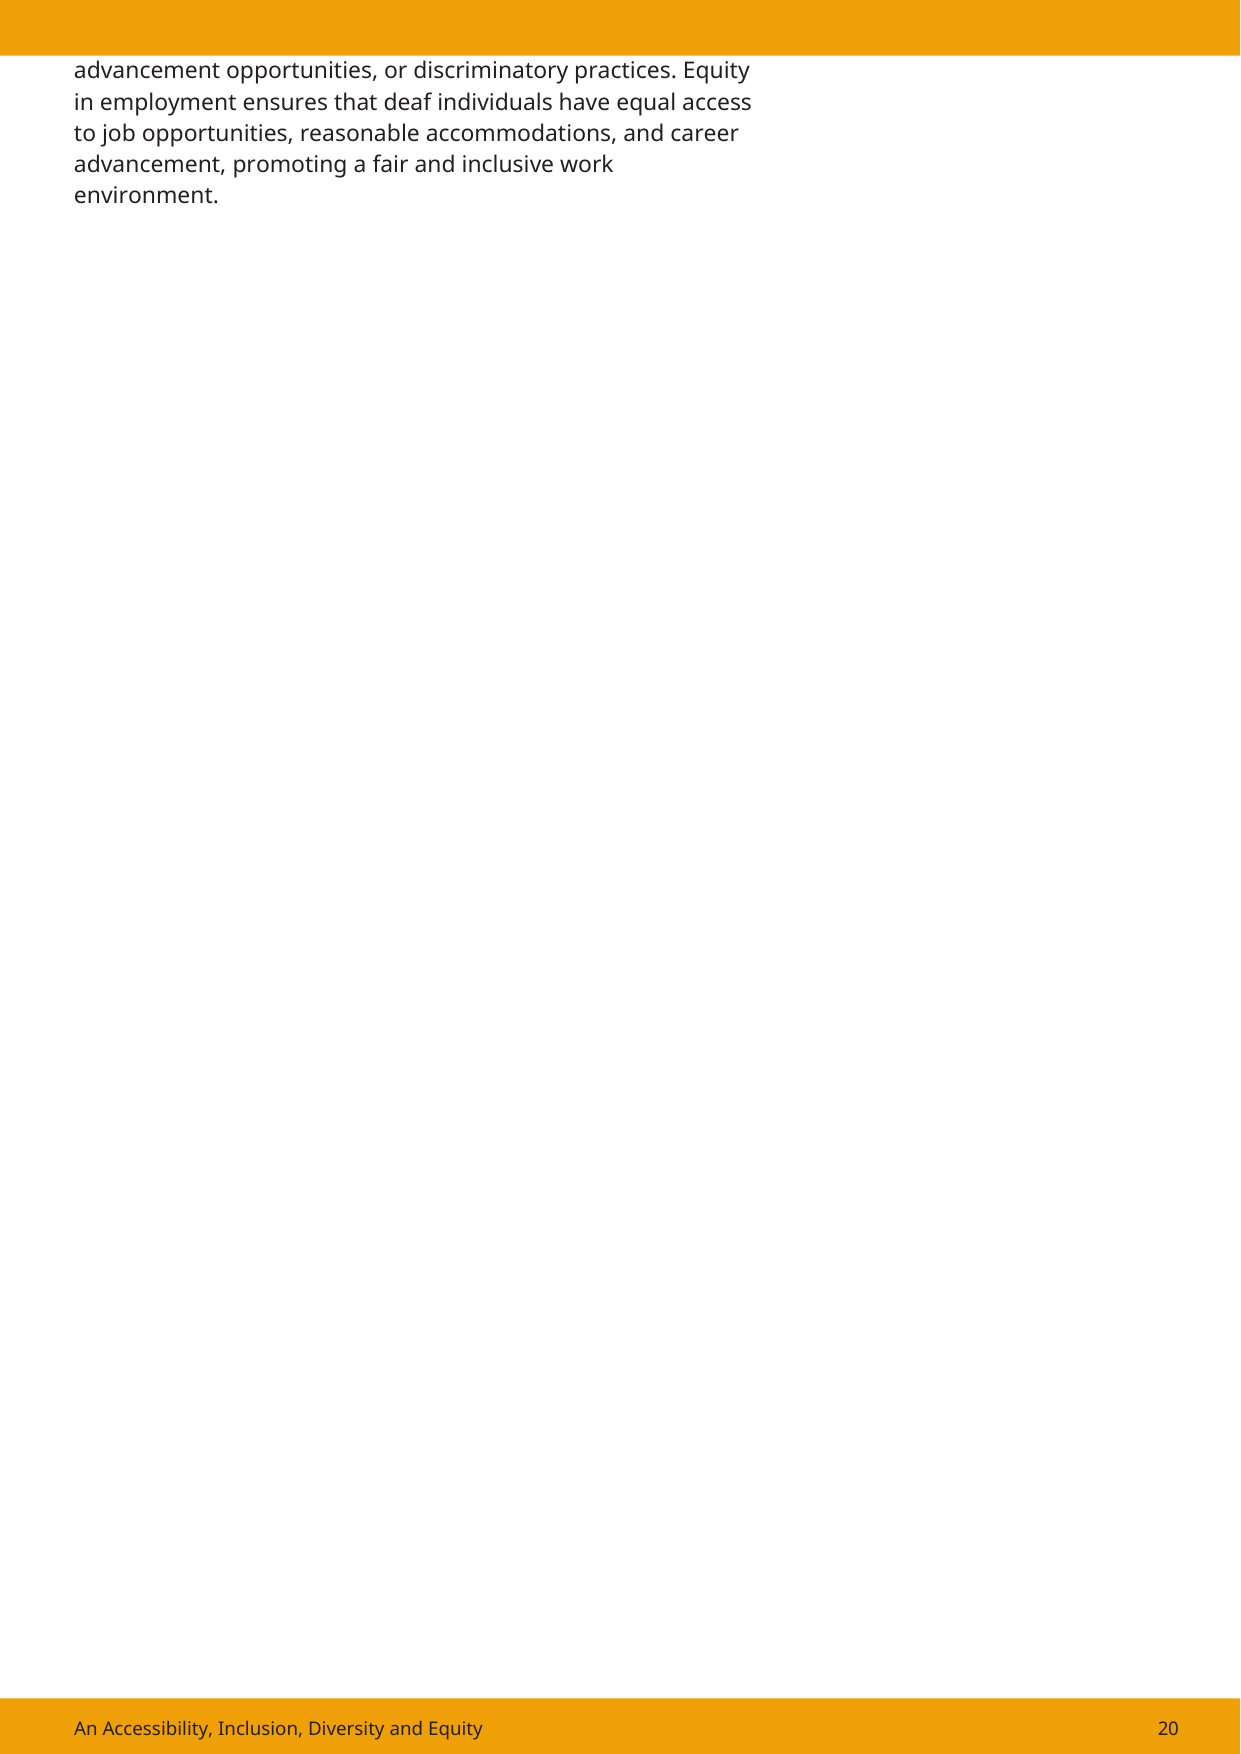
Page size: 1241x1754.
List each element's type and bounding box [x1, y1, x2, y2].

text [74, 54, 757, 210]
